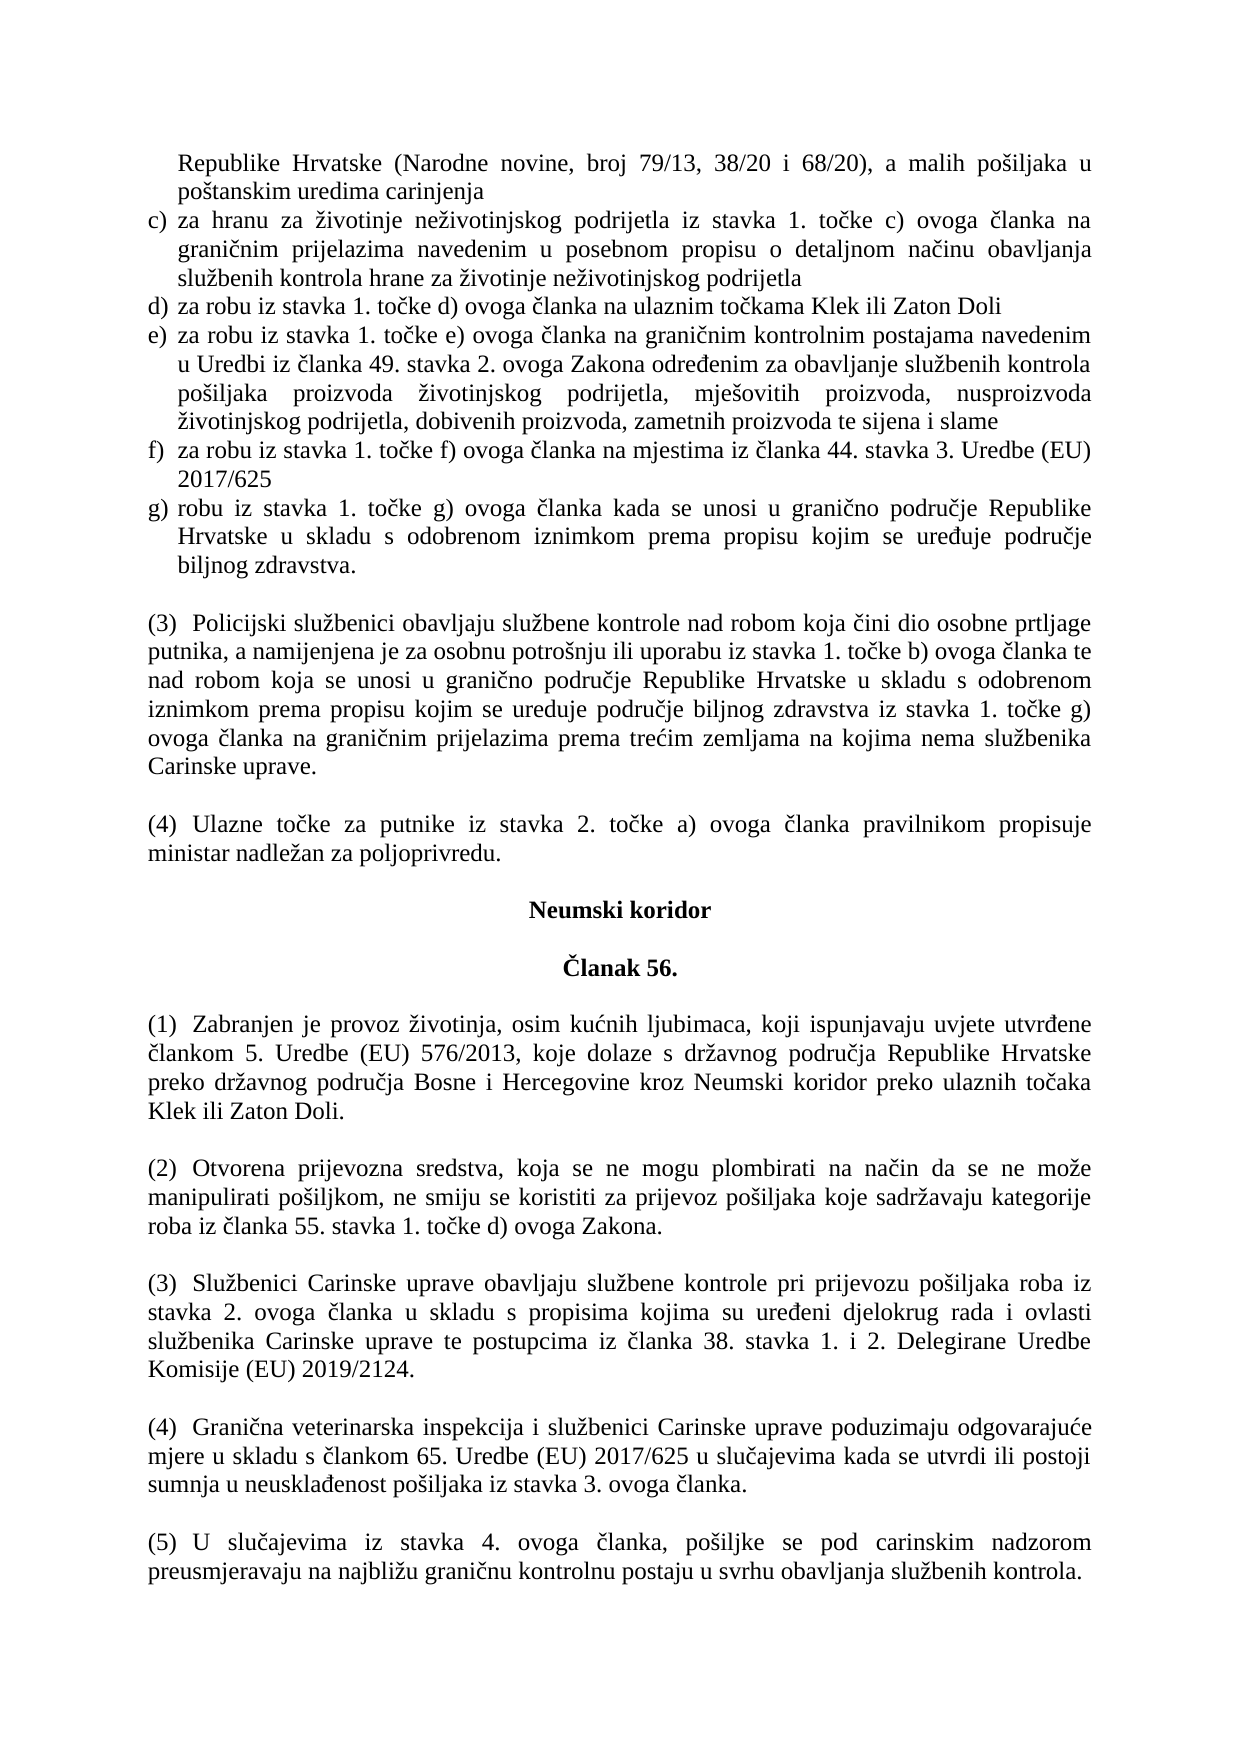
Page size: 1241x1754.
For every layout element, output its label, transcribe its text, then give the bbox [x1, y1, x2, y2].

list za hranu za životinje neživotinjskog podrijetla iz stavka 1. točke c) ovoga članka na graničnim prijelazima navedenim u posebnom propisu o detaljnom načinu obavljanja službenih kontrola hrane za životinje neživotinjskog podrijetla [148, 205, 1092, 291]
list robu iz stavka 1. točke g) ovoga članka kada se unosi u granično područje Republike Hrvatske u skladu s odobrenom iznimkom prema propisu kojim se uređuje područje biljnog zdravstva. [148, 493, 1092, 579]
list za robu iz stavka 1. točke f) ovoga članka na mjestima iz članka 44. stavka 3. Uredbe (EU) 2017/625 [148, 435, 1092, 493]
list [148, 148, 1092, 205]
text Članak 56. [148, 953, 1092, 981]
list za robu iz stavka 1. točke e) ovoga članka na graničnim kontrolnim postajama navedenim u Uredbi iz članka 49. stavka 2. ovoga Zakona određenim za obavljanje službenih kontrola pošiljaka proizvoda životinjskog podrijetla, mješovitih proizvoda, nusproizvoda životinjskog podrijetla, dobivenih proizvoda, zametnih proizvoda te sijena i slame [148, 320, 1092, 435]
text Neumski koridor [148, 895, 1092, 924]
list Ulazne točke za putnike iz stavka 2. točke a) ovoga članka pravilnikom propisuje ministar nadležan za poljoprivredu. [148, 809, 1092, 866]
list za robu iz stavka 1. točke d) ovoga članka na ulaznim točkama Klek ili Zaton Doli [148, 291, 1092, 320]
list Otvorena prijevozna sredstva, koja se ne mogu plombirati na način da se ne može manipulirati pošiljkom, ne smiju se koristiti za prijevoz pošiljaka koje sadržavaju kategorije roba iz članka 55. stavka 1. točke d) ovoga Zakona. [148, 1153, 1092, 1239]
list U slučajevima iz stavka 4. ovoga članka, pošiljke se pod carinskim nadzorom preusmjeravaju na najbližu graničnu kontrolnu postaju u svrhu obavljanja službenih kontrola. [148, 1527, 1092, 1584]
list Policijski službenici obavljaju službene kontrole nad robom koja čini dio osobne prtljage putnika, a namijenjena je za osobnu potrošnju ili uporabu iz stavka 1. točke b) ovoga članka te nad robom koja se unosi u granično područje Republike Hrvatske u skladu s odobrenom iznimkom prema propisu kojim se ureduje područje biljnog zdravstva iz stavka 1. točke g) ovoga članka na graničnim prijelazima prema trećim zemljama na kojima nema službenika Carinske uprave. [148, 608, 1092, 780]
list Službenici Carinske uprave obavljaju službene kontrole pri prijevozu pošiljaka roba iz stavka 2. ovoga članka u skladu s propisima kojima su uređeni djelokrug rada i ovlasti službenika Carinske uprave te postupcima iz članka 38. stavka 1. i 2. Delegirane Uredbe Komisije (EU) 2019/2124. [148, 1268, 1092, 1383]
list Granična veterinarska inspekcija i službenici Carinske uprave poduzimaju odgovarajuće mjere u skladu s člankom 65. Uredbe (EU) 2017/625 u slučajevima kada se utvrdi ili postoji sumnja u neusklađenost pošiljaka iz stavka 3. ovoga članka. [148, 1412, 1092, 1498]
list Zabranjen je provoz životinja, osim kućnih ljubimaca, koji ispunjavaju uvjete utvrđene člankom 5. Uredbe (EU) 576/2013, koje dolaze s državnog područja Republike Hrvatske preko državnog područja Bosne i Hercegovine kroz Neumski koridor preko ulaznih točaka Klek ili Zaton Doli. [148, 1009, 1092, 1124]
